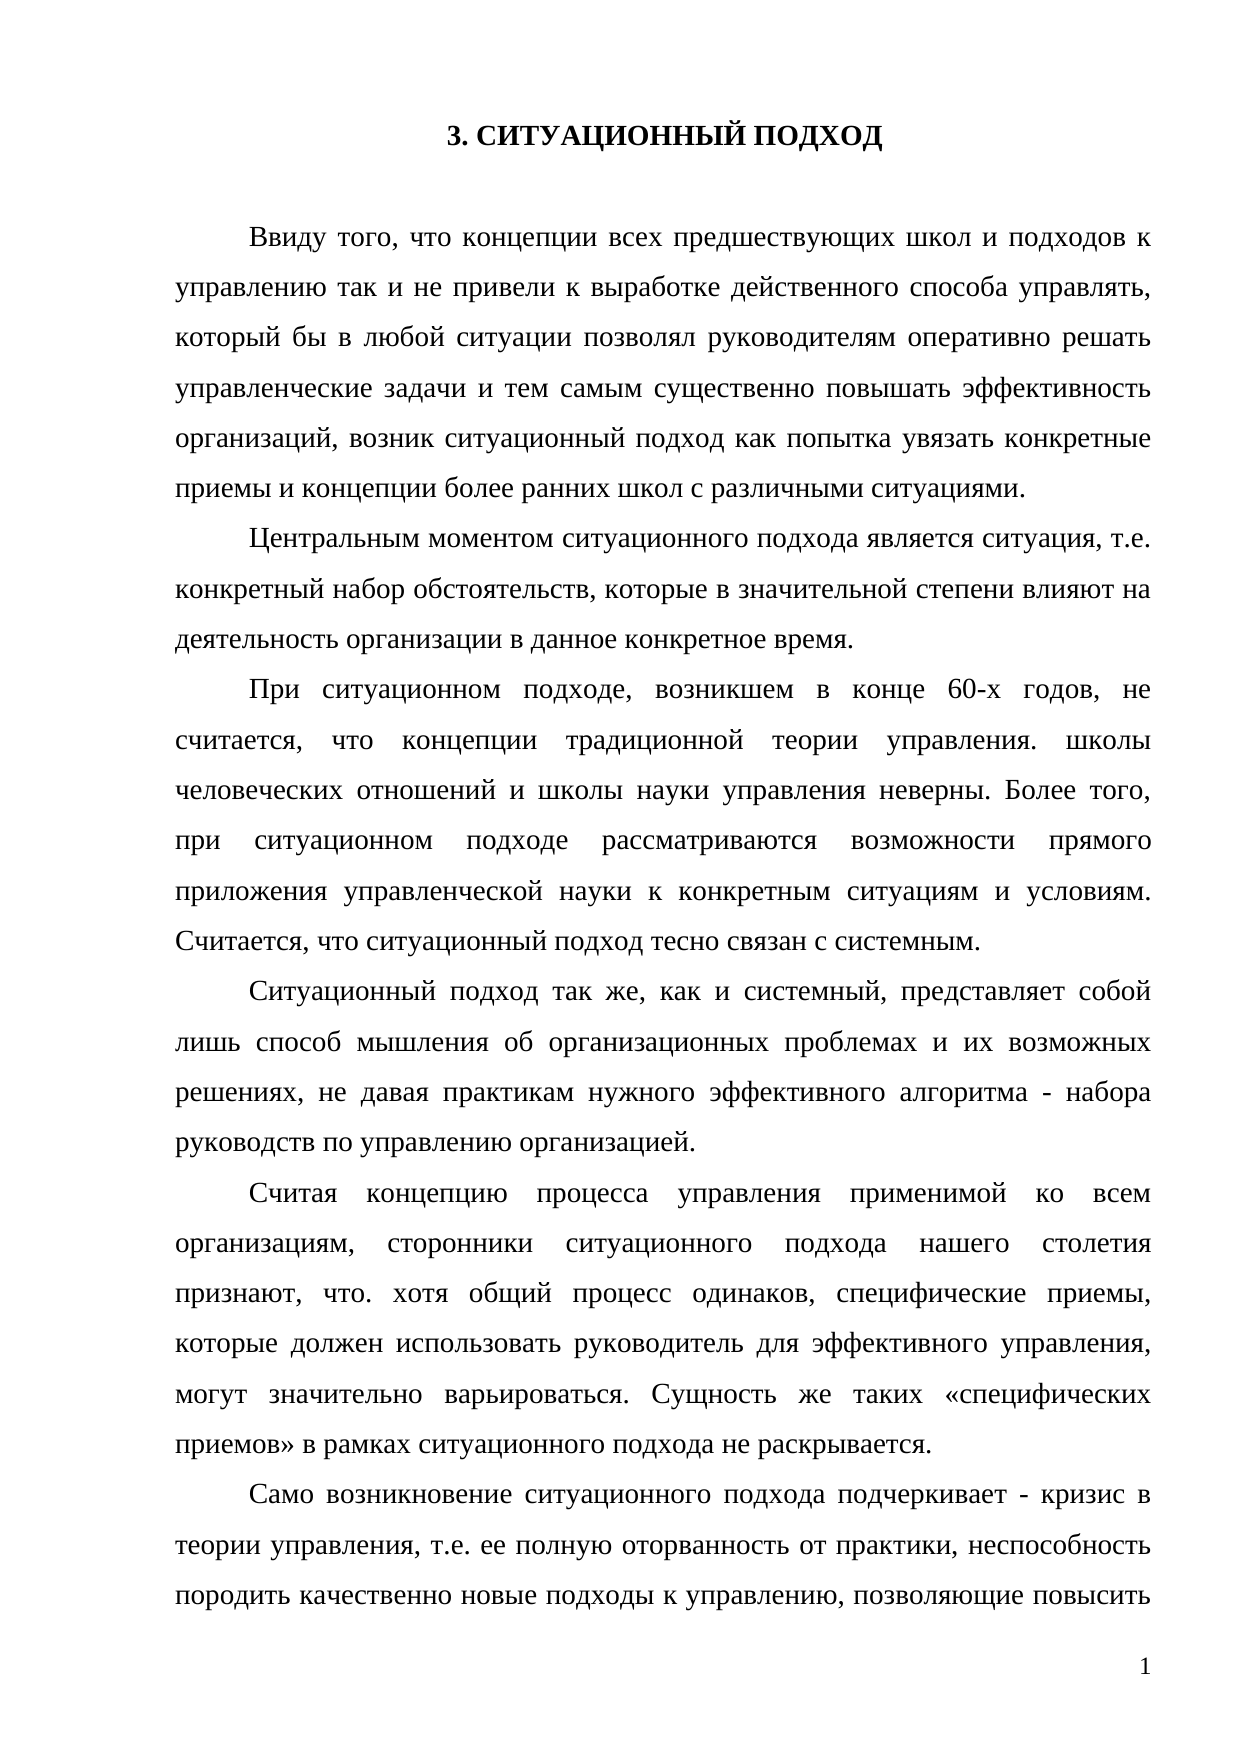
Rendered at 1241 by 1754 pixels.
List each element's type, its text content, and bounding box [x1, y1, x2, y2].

text Считая концепцию процесса управления применимой ко всем организациям, сторонники ситуационного подхода нашего столетия признают, что. хотя общий процесс одинаков, специфические приемы, которые должен использовать руководитель для эффективного управления, могут значительно варьироваться. Сущность же таких «специфических приемов» в рамках ситуационного подхода не раскрывается. [175, 1175, 1152, 1460]
text Ввиду того, что концепции всех предшествующих школ и подходов к управлению так и не привели к выработке действенного способа управлять, который бы в любой ситуации позволял руководителям оперативно решать управленческие задачи и тем самым существенно повышать эффективность организаций, возник ситуационный подход как попытка увязать конкретные приемы и концепции более ранних школ с различными ситуациями. [175, 219, 1152, 504]
text 3. СИТУАЦИОННЫЙ ПОДХОД [177, 118, 1152, 152]
text При ситуационном подходе, возникшем в конце 60-х годов, не считается, что концепции традиционной теории управления. школы человеческих отношений и школы науки управления неверны. Более того, при ситуационном подходе рассматриваются возможности прямого приложения управленческой науки к конкретным ситуациям и условиям. Считается, что ситуационный подход тесно связан с системным. [175, 672, 1152, 957]
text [175, 1477, 1152, 1611]
text Ситуационный подход так же, как и системный, представляет собой лишь способ мышления об организационных проблемах и их возможных решениях, не давая практикам нужного эффективного алгоритма - набора руководств по управлению организацией. [175, 973, 1152, 1158]
text Центральным моментом ситуационного подхода является ситуация, т.е. конкретный набор обстоятельств, которые в значительной степени влияют на деятельность организации в данное конкретное время. [175, 521, 1152, 655]
